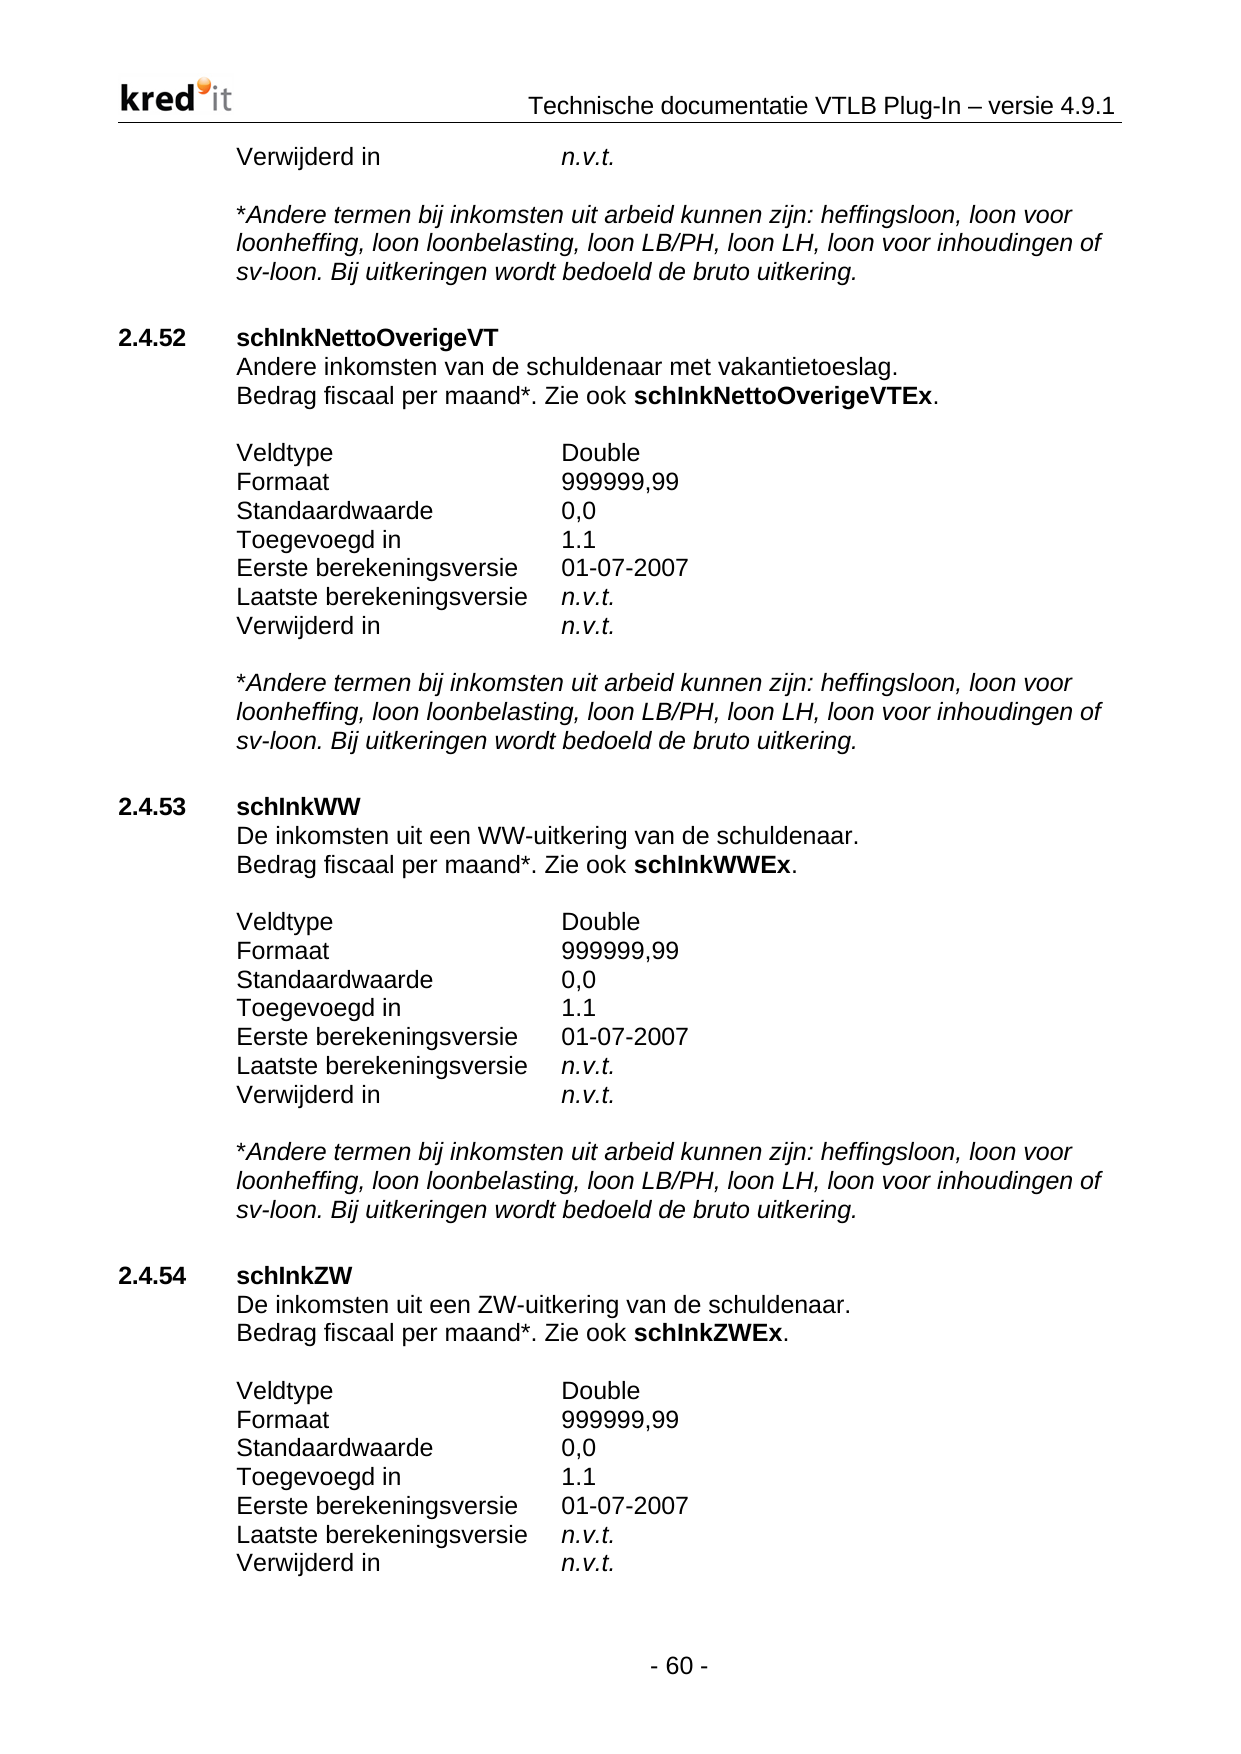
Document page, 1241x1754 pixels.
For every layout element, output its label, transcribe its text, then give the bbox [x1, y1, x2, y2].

text Eerste berekeningsversie 01-07-2007 [236, 1022, 1122, 1051]
text Veldtype Double [236, 438, 1122, 467]
text Standaardwaarde 0,0 [236, 964, 1122, 993]
text Laatste berekeningsversie n.v.t. [236, 1051, 1122, 1079]
text Laatste berekeningsversie n.v.t. [236, 1519, 1122, 1548]
subtitle schInkZW [118, 1261, 1122, 1289]
text Bedrag fiscaal per maand*. Zie ook schInkZWEx. [236, 1318, 1122, 1347]
text Veldtype Double [236, 907, 1122, 936]
picture [118, 73, 234, 115]
text Laatste berekeningsversie n.v.t. [236, 582, 1122, 611]
text Andere inkomsten van de schuldenaar met vakantietoeslag. [236, 352, 1122, 381]
text Toegevoegd in 1.1 [236, 1462, 1122, 1491]
text Formaat 999999,99 [236, 467, 1122, 496]
text Verwijderd in n.v.t. [236, 1548, 1122, 1577]
text Standaardwaarde 0,0 [236, 496, 1122, 524]
text Veldtype Double [236, 1376, 1122, 1404]
text Formaat 999999,99 [236, 1404, 1122, 1433]
text Eerste berekeningsversie 01-07-2007 [236, 553, 1122, 582]
text Toegevoegd in 1.1 [236, 993, 1122, 1022]
text Formaat 999999,99 [236, 936, 1122, 964]
text Bedrag fiscaal per maand*. Zie ook schInkWWEx. [236, 849, 1122, 878]
text Toegevoegd in 1.1 [236, 524, 1122, 553]
text De inkomsten uit een ZW-uitkering van de schuldenaar. [236, 1289, 1122, 1318]
text Verwijderd in n.v.t. [236, 1079, 1122, 1108]
text Verwijderd in n.v.t. [236, 611, 1122, 639]
text Bedrag fiscaal per maand*. Zie ook schInkNettoOverigeVTEx. [236, 381, 1122, 409]
text Verwijderd in n.v.t. [236, 142, 1122, 171]
text Standaardwaarde 0,0 [236, 1433, 1122, 1462]
text Eerste berekeningsversie 01-07-2007 [236, 1491, 1122, 1519]
subtitle schInkNettoOverigeVT [118, 323, 1122, 352]
subtitle schInkWW [118, 792, 1122, 821]
text De inkomsten uit een WW-uitkering van de schuldenaar. [236, 821, 1122, 849]
